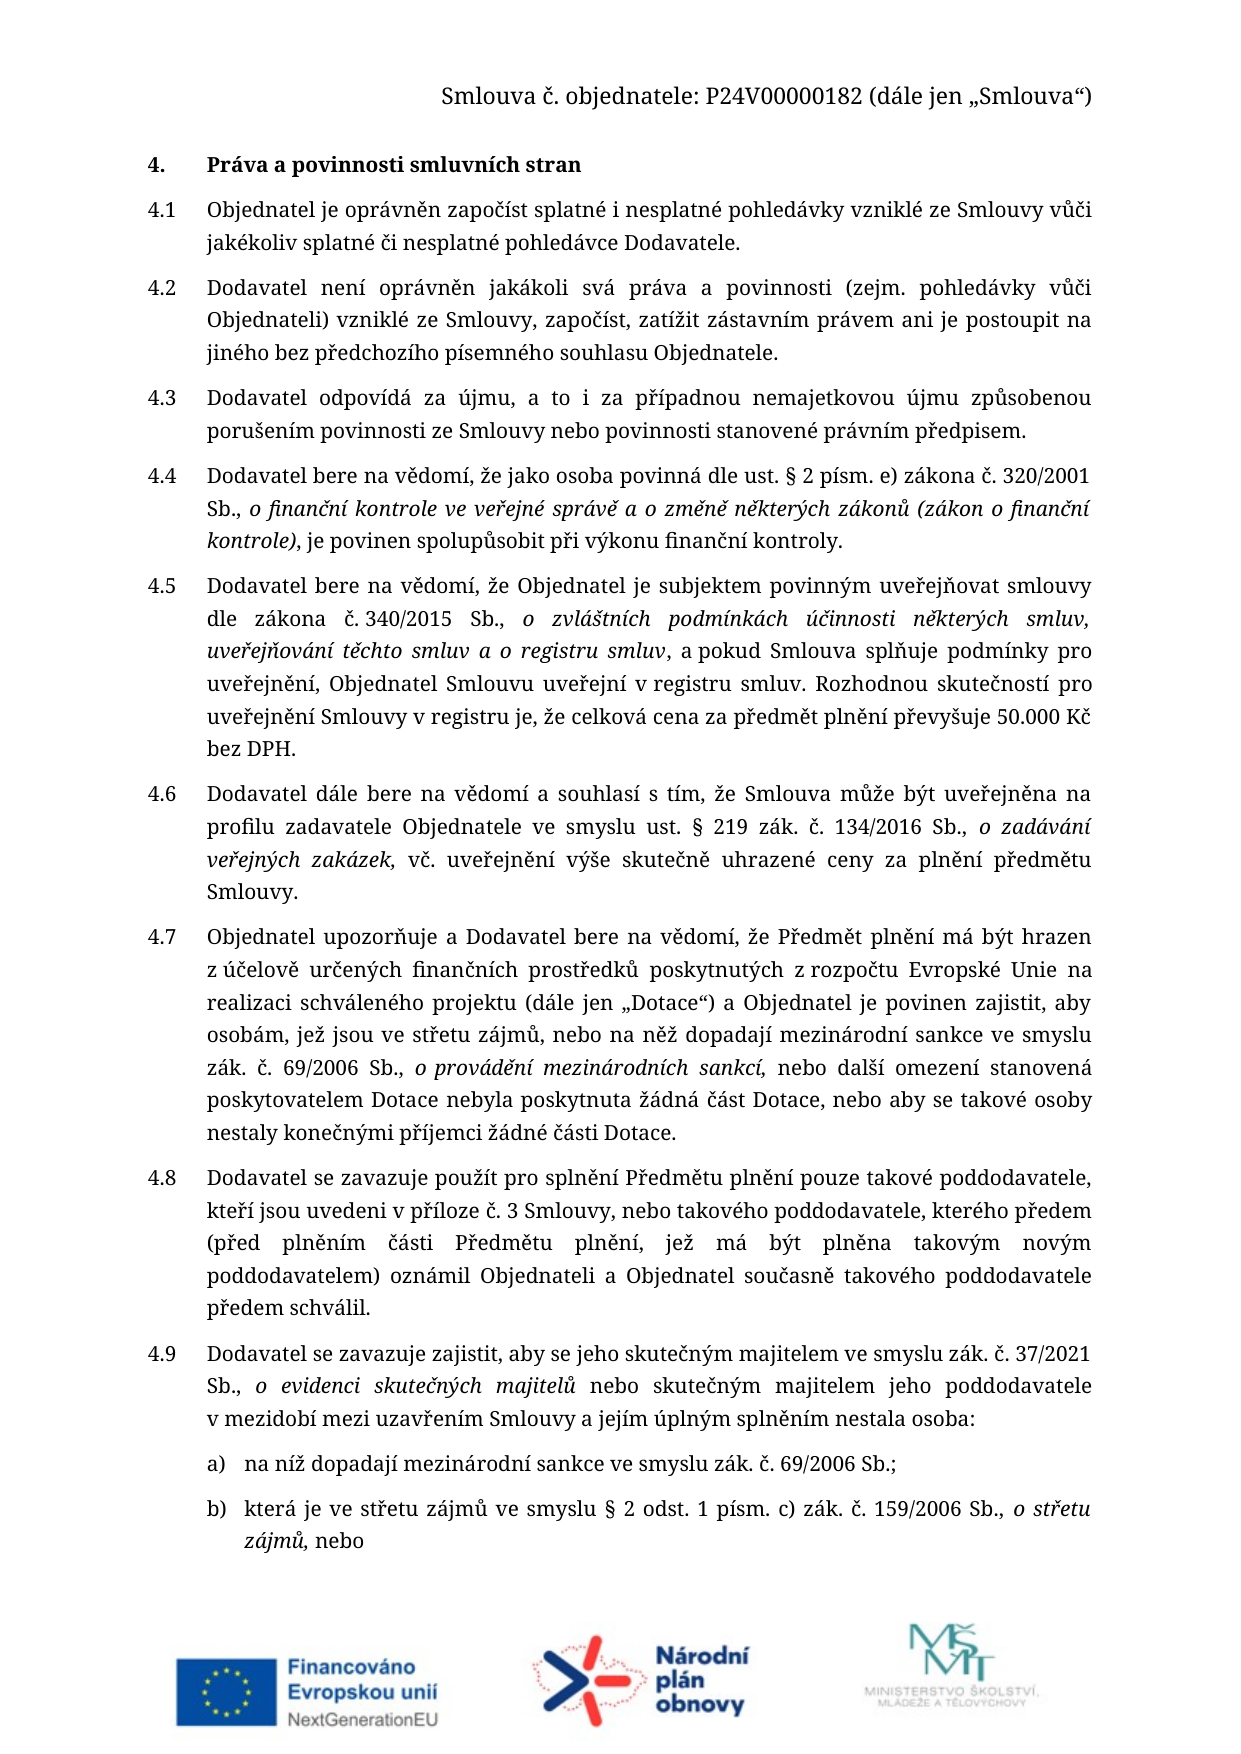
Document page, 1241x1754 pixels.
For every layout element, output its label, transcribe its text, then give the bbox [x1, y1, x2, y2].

list Dodavatel bere na vědomí, že jako osoba povinná dle ust. § 2 písm. e) zákona č. 320/2001 Sb., o finanční kontrole ve veřejné správě a o změně některých zákonů (zákon o finanční kontrole), je povinen spolupůsobit při výkonu finanční kontroly. [148, 461, 1093, 555]
list Dodavatel se zavazuje použít pro splnění Předmětu plnění pouze takové poddodavatele, kteří jsou uvedeni v příloze č. 3 Smlouvy, nebo takového poddodavatele, kterého předem (před plněním části Předmětu plnění, jež má být plněna takovým novým poddodavatelem) oznámil Objednateli a Objednatel současně takového poddodavatele předem schválil. [148, 1163, 1093, 1322]
list Dodavatel bere na vědomí, že Objednatel je subjektem povinným uveřejňovat smlouvy dle zákona č. 340/2015 Sb., o zvláštních podmínkách účinnosti některých smluv, uveřejňování těchto smluv a o registru smluv, a pokud Smlouva splňuje podmínky pro uveřejnění, Objednatel Smlouvu uveřejní v registru smluv. Rozhodnou skutečností pro uveřejnění Smlouvy v registru je, že celková cena za předmět plnění převyšuje 50.000 Kč bez DPH. [148, 571, 1093, 763]
list Objednatel upozorňuje a Dodavatel bere na vědomí, že Předmět plnění má být hrazen z účelově určených finančních prostředků poskytnutých z rozpočtu Evropské Unie na realizaci schváleného projektu (dále jen „Dotace“) a Objednatel je povinen zajistit, aby osobám, jež jsou ve střetu zájmů, nebo na něž dopadají mezinárodní sankce ve smyslu zák. č. 69/2006 Sb., o provádění mezinárodních sankcí, nebo další omezení stanovená poskytovatelem Dotace nebyla poskytnuta žádná část Dotace, nebo aby se takové osoby nestaly konečnými příjemci žádné části Dotace. [148, 922, 1093, 1146]
picture [147, 1577, 1093, 1754]
list Dodavatel není oprávněn jakákoli svá práva a povinnosti (zejm. pohledávky vůči Objednateli) vzniklé ze Smlouvy, započíst, zatížit zástavním právem ani je postoupit na jiného bez předchozího písemného souhlasu Objednatele. [148, 273, 1093, 367]
list Dodavatel dále bere na vědomí a souhlasí s tím, že Smlouva může být uveřejněna na profilu zadavatele Objednatele ve smyslu ust. § 219 zák. č. 134/2016 Sb., o zadávání veřejných zakázek, vč. uveřejnění výše skutečně uhrazené ceny za plnění předmětu Smlouvy. [148, 779, 1093, 906]
list která je ve střetu zájmů ve smyslu § 2 odst. 1 písm. c) zák. č. 159/2006 Sb., o střetu zájmů, nebo [207, 1494, 1093, 1555]
list Práva a povinnosti smluvních stran [148, 150, 1093, 179]
list Dodavatel se zavazuje zajistit, aby se jeho skutečným majitelem ve smyslu zák. č. 37/2021 Sb., o evidenci skutečných majitelů nebo skutečným majitelem jeho poddodavatele v mezidobí mezi uzavřením Smlouvy a jejím úplným splněním nestala osoba: [148, 1339, 1093, 1432]
list Objednatel je oprávněn započíst splatné i nesplatné pohledávky vzniklé ze Smlouvy vůči jakékoliv splatné či nesplatné pohledávce Dodavatele. [148, 195, 1093, 256]
list na níž dopadají mezinárodní sankce ve smyslu zák. č. 69/2006 Sb.; [207, 1449, 1093, 1477]
list Dodavatel odpovídá za újmu, a to i za případnou nemajetkovou újmu způsobenou porušením povinnosti ze Smlouvy nebo povinnosti stanovené právním předpisem. [148, 383, 1093, 444]
